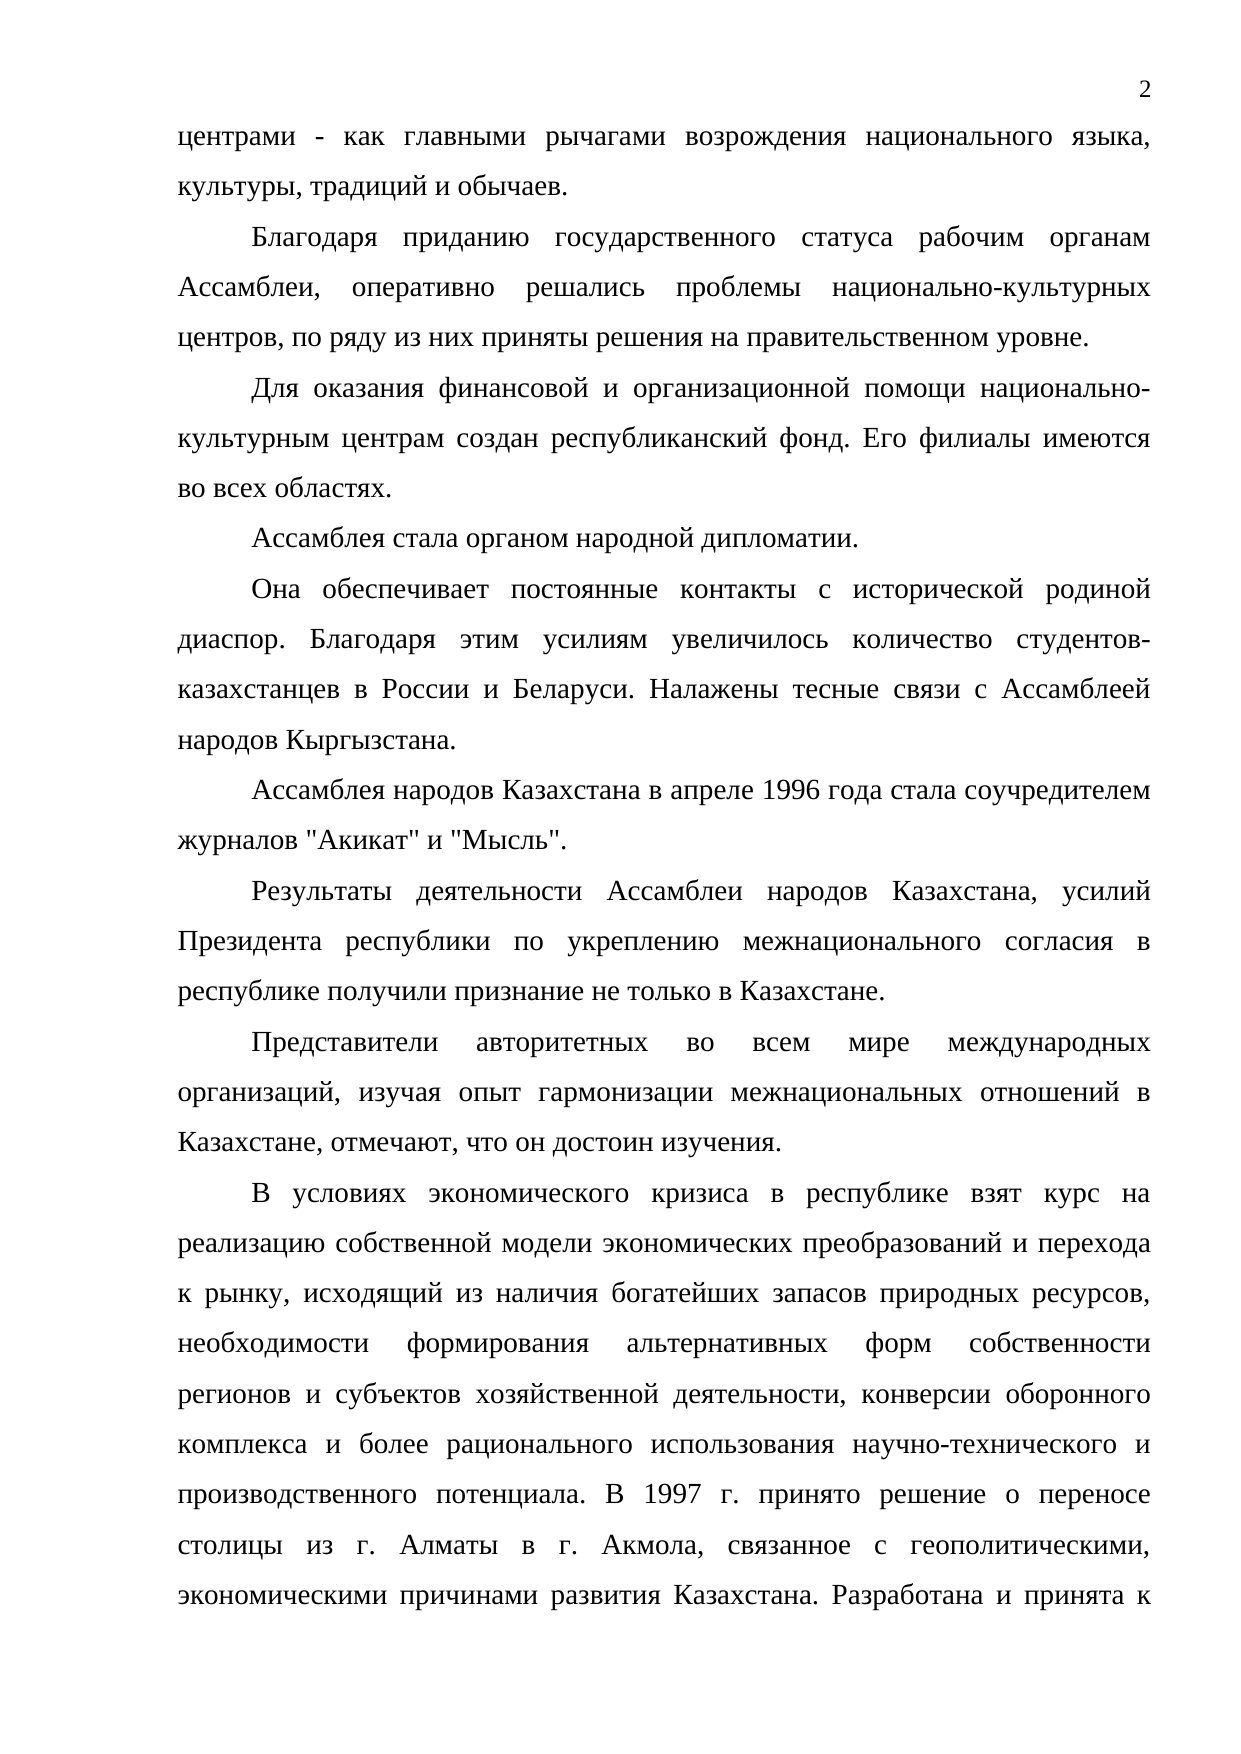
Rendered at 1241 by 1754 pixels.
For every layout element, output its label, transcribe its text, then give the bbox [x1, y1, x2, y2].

text Ассамблея стала органом народной дипломатии. [177, 521, 1152, 554]
text Ассамблея народов Казахстана в апреле 1996 года стала соучредителем журналов "Акикат" и "Мысль". [177, 772, 1152, 856]
text Представители авторитетных во всем мире международных организаций, изучая опыт гармонизации межнациональных отношений в Казахстане, отмечают, что он достоин изучения. [177, 1024, 1152, 1158]
text Результаты деятельности Ассамблеи народов Казахстана, усилий Президента республики по укреплению межнационального согласия в республике получили признание не только в Казахстане. [177, 873, 1152, 1007]
text Она обеспечивает постоянные контакты с исторической родиной диаспор. Благодаря этим усилиям увеличилось количество студентов-казахстанцев в России и Беларуси. Налажены тесные связи с Ассамблеей народов Кыргызстана. [177, 571, 1152, 755]
text Для оказания финансовой и организационной помощи национально-культурным центрам создан республиканский фонд. Его филиалы имеются во всех областях. [177, 370, 1152, 504]
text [177, 1175, 1152, 1611]
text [177, 118, 1152, 202]
text Благодаря приданию государственного статуса рабочим органам Ассамблеи, оперативно решались проблемы национально-культурных центров, по ряду из них приняты решения на правительственном уровне. [177, 219, 1152, 353]
